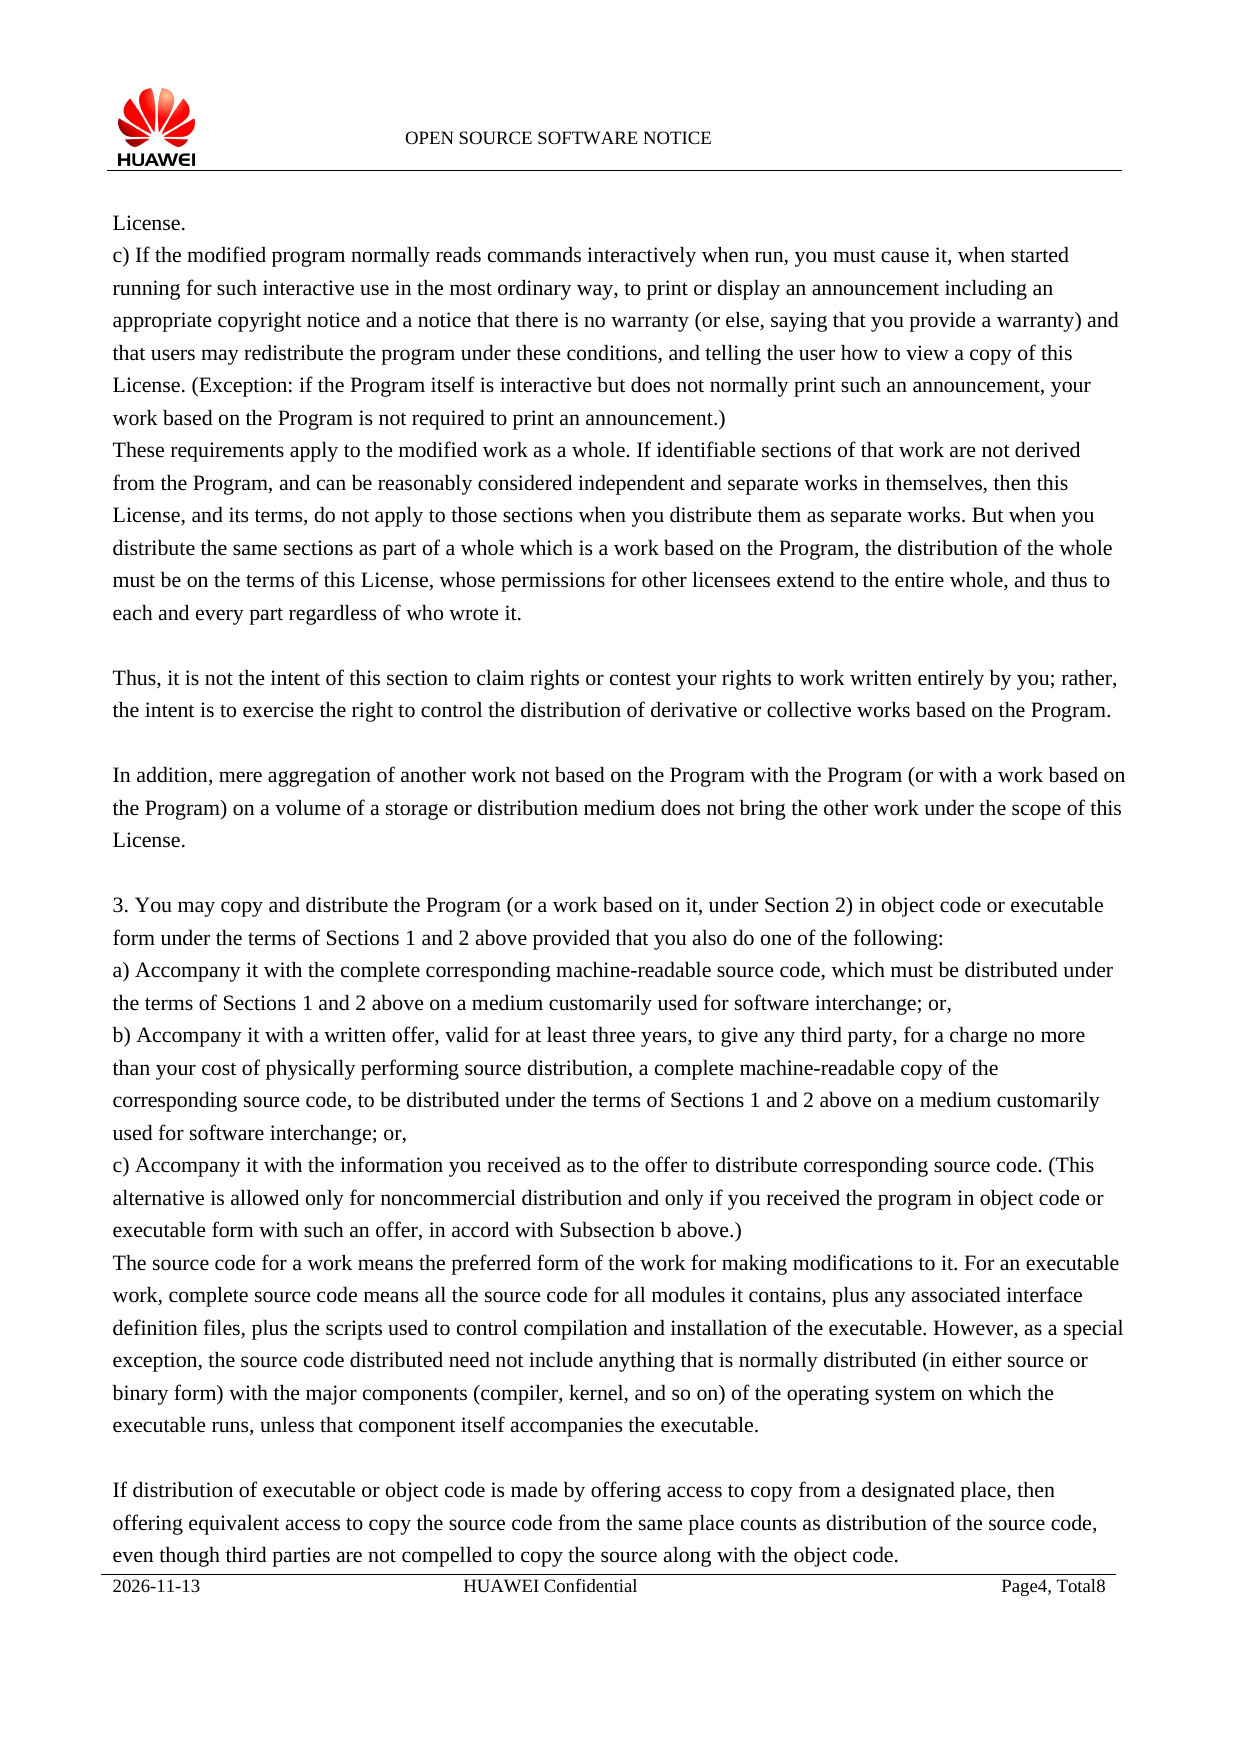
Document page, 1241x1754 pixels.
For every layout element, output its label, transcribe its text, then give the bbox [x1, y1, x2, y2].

picture [118, 88, 195, 166]
